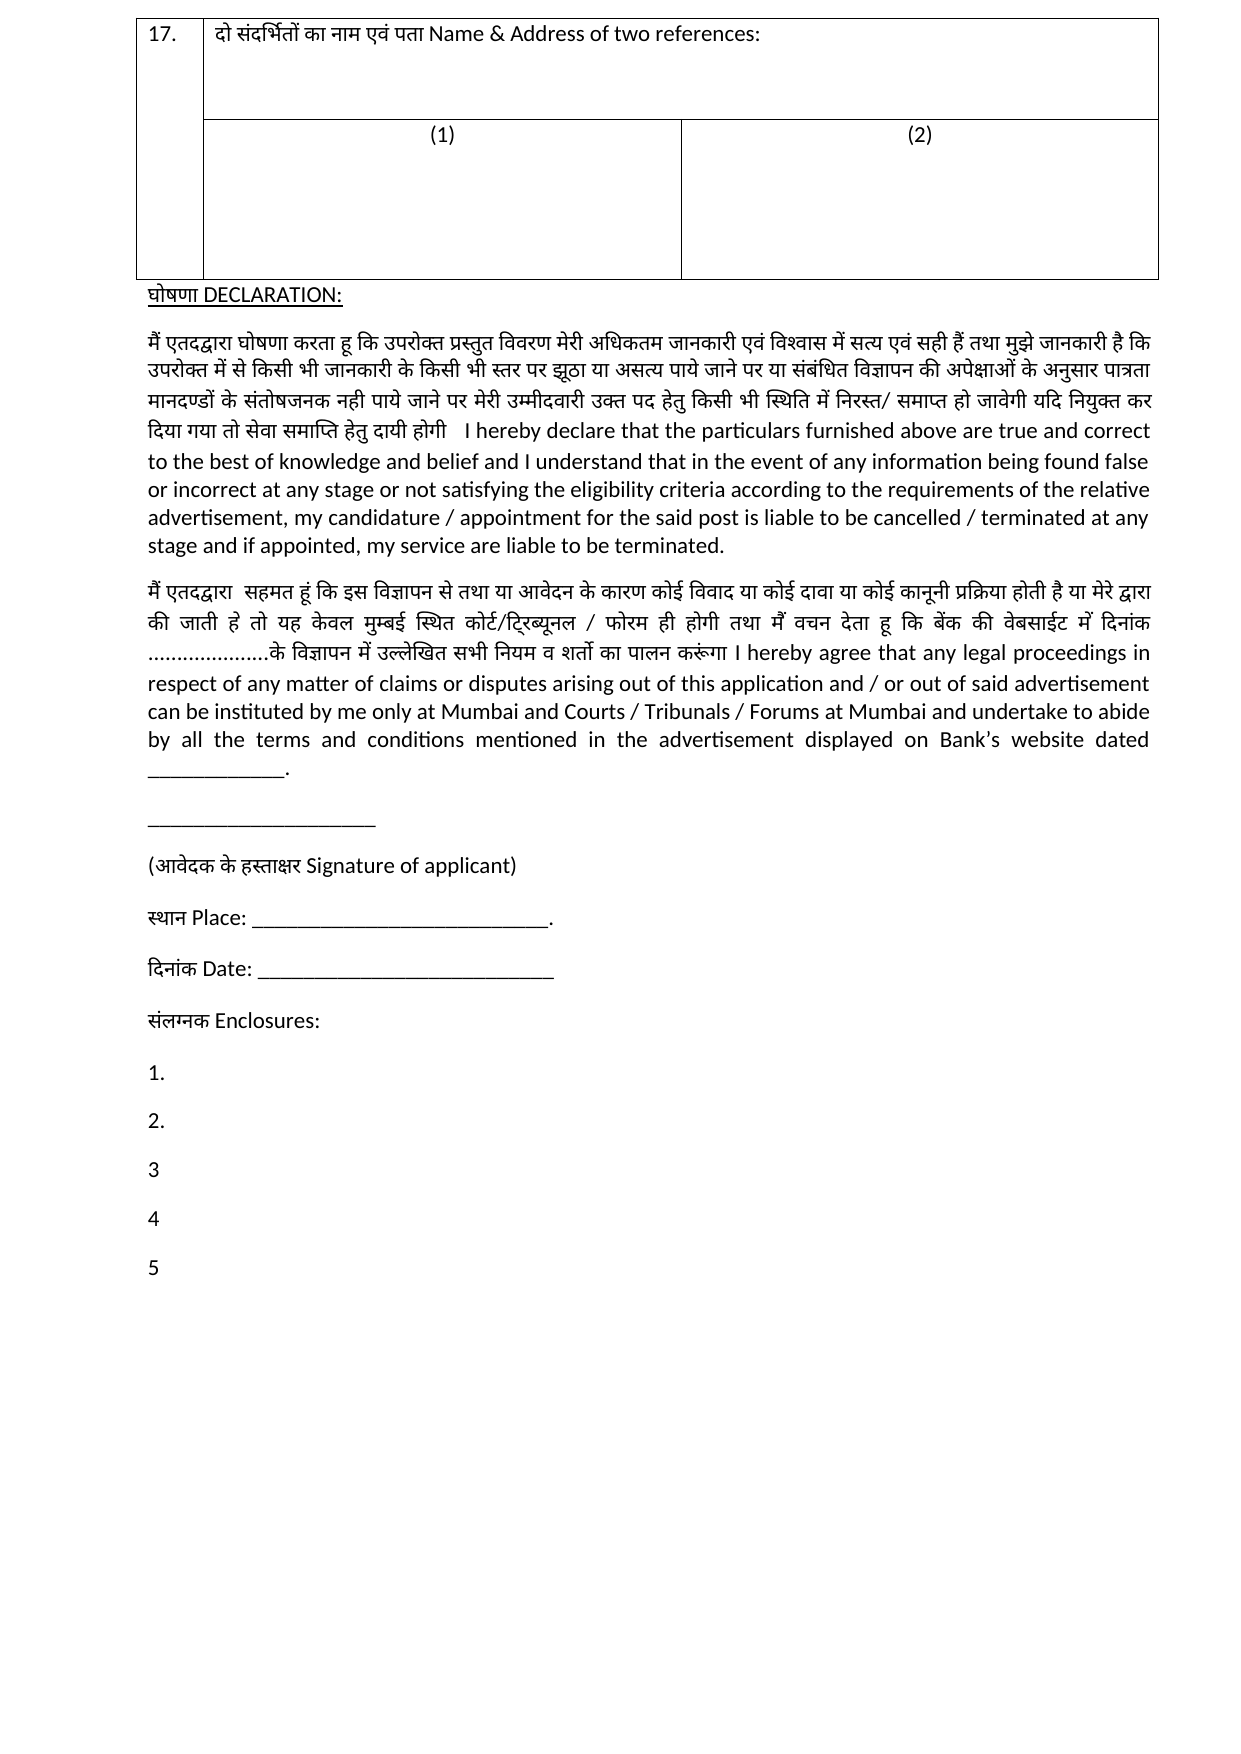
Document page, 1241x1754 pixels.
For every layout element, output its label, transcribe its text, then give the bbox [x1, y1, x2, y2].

text स्‍थान Place: __________________________. [148, 903, 1152, 933]
text (आवेदक के हस्‍ताक्षर Signature of applicant) [148, 851, 1152, 882]
text 5 [148, 1253, 1152, 1281]
text ____________________ [148, 802, 1152, 830]
table_header 17. [137, 19, 203, 279]
text संलग्‍नक Enclosures: [148, 1006, 1152, 1037]
table_header दो संदर्भितों का नाम एवं पता Name & Address of two references: [204, 19, 1158, 119]
text घोषणा DECLARATION: [148, 280, 1152, 311]
text मैं एतदद्वारा सहमत हूं कि इस विज्ञापन से तथा या आवेदन के कारण कोई विवाद या कोई दावा या कोई कानूनी प्रक्रिया होती है या मेरे द्वारा की जाती हे तो यह केवल मुम्‍बई स्थित कोर्ट/टि्रब्‍यूनल / फोरम ही होगी तथा मैं वचन देता हू कि बेंक की वेबसाईट में दिनांक .....................के विज्ञापन में उल्‍लेखित सभी नियम व शर्तो का पालन करूंगा I hereby agree that any legal proceedings in respect of any matter of claims or disputes arising out of this application and / or out of said advertisement can be instituted by me only at Mumbai and Courts / Tribunals / Forums at Mumbai and undertake to abide by all the terms and conditions mentioned in the advertisement displayed on Bank’s website dated ____________. [148, 580, 1152, 781]
text मैं एतदद्वारा घोषणा करता हू कि उपरोक्‍त प्रस्‍तुत विवरण मेरी अधिकतम जानकारी एवं विश्‍वास में सत्‍य एवं सही हैं तथा मुझे जानकारी है कि उपरोक्‍त में से किसी भी जानकारी के किसी भी स्‍तर पर झूठा या असत्‍य पाये जाने पर या संबंधित विज्ञापन की अपेक्षाओं के अनुसार पात्रता मानदण्‍डों के संतोषजनक नही पाये जाने पर मेरी उम्‍मीदवारी उक्‍त पद हेतु किसी भी स्थिति में निरस्‍त/ समाप्‍त हो जावेगी यदि नियुक्‍त कर दिया गया तो सेवा समाप्ति हेतु दायी होगी I hereby declare that the particulars furnished above are true and correct to the best of knowledge and belief and I understand that in the event of any information being found false or incorrect at any stage or not satisfying the eligibility criteria according to the requirements of the relative advertisement, my candidature / appointment for the said post is liable to be cancelled / terminated at any stage and if appointed, my service are liable to be terminated. [148, 331, 1152, 559]
text 3 [148, 1155, 1152, 1183]
text दिनांक Date: __________________________ [148, 954, 1152, 985]
text 2. [148, 1107, 1152, 1134]
table_cell (2) [682, 120, 1158, 279]
text 1. [148, 1058, 1152, 1086]
table_cell (1) [204, 120, 681, 279]
text 4 [148, 1204, 1152, 1232]
